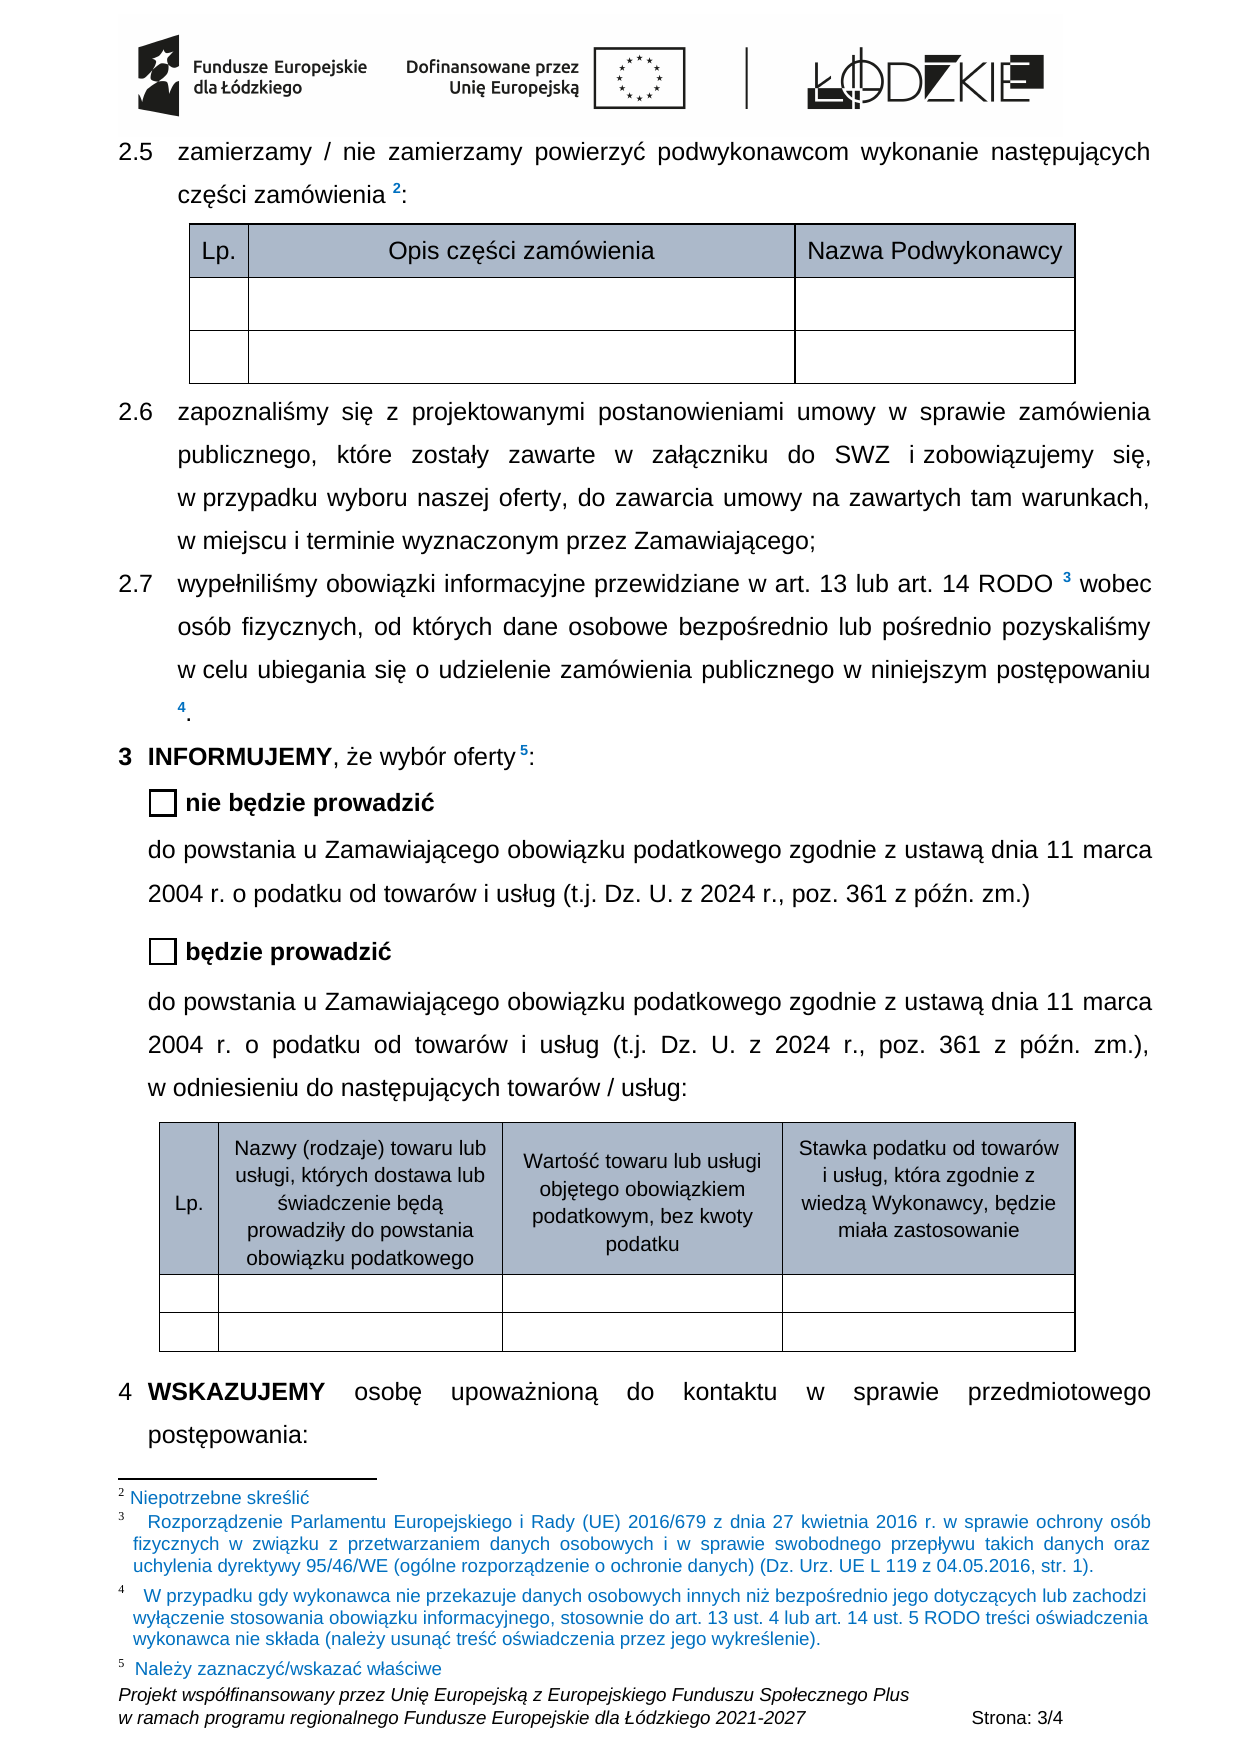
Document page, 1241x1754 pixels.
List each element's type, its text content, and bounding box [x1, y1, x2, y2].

table_cell [219, 1313, 502, 1351]
table_header Nazwy (rodzaje) towaru lub usługi, których dostawa lub świadczenie będą prowadziły do powstania obowiązku podatkowego [219, 1123, 502, 1274]
list WSKAZUJEMY osobę upoważnioną do kontaktu w sprawie przedmiotowego postępowania: [118, 1377, 1152, 1448]
table_cell [249, 331, 794, 382]
picture [118, 14, 1064, 137]
list zamierzamy / nie zamierzamy powierzyć podwykonawcom wykonanie następujących części zamówienia : [118, 137, 1152, 208]
table_cell [796, 278, 1074, 329]
table_cell [503, 1275, 782, 1312]
table_header Lp. [190, 225, 248, 277]
table_cell [783, 1313, 1074, 1351]
table_header Nazwa Podwykonawcy [796, 225, 1074, 277]
list do powstania u Zamawiającego obowiązku podatkowego zgodnie z ustawą dnia 11 marca 2004 r. o podatku od towarów i usług (t.j. Dz. U. z 2024 r., poz. 361 z późn. zm.), w odniesieniu do następujących towarów / usług: [148, 986, 1152, 1101]
list zapoznaliśmy się z projektowanymi postanowieniami umowy w sprawie zamówienia publicznego, które zostały zawarte w załączniku do SWZ i zobowiązujemy się, w przypadku wyboru naszej oferty, do zawarcia umowy na zawartych tam warunkach, w miejscu i terminie wyznaczonym przez Zamawiającego; [118, 397, 1152, 555]
table_header Stawka podatku od towarów i usług, która zgodnie z wiedzą Wykonawcy, będzie miała zastosowanie [783, 1123, 1074, 1274]
table_header Wartość towaru lub usługi objętego obowiązkiem podatkowym, bez kwoty podatku [503, 1123, 782, 1274]
table_cell [249, 278, 794, 329]
table_cell [190, 331, 248, 382]
list INFORMUJEMY, że wybór oferty : [118, 742, 1152, 770]
table_cell [190, 278, 248, 329]
table_cell [783, 1275, 1074, 1312]
list do powstania u Zamawiającego obowiązku podatkowego zgodnie z ustawą dnia 11 marca 2004 r. o podatku od towarów i usług (t.j. Dz. U. z 2024 r., poz. 361 z późn. zm.) [148, 835, 1152, 907]
table_cell [160, 1275, 218, 1312]
list wypełniliśmy obowiązki informacyjne przewidziane w art. 13 lub art. 14 RODO wobec osób fizycznych, od których dane osobowe bezpośrednio lub pośrednio pozyskaliśmy w celu ubiegania się o udzielenie zamówienia publicznego w niniejszym postępowaniu . [118, 569, 1152, 727]
table_header Opis części zamówienia [249, 225, 794, 277]
table_cell [160, 1313, 218, 1351]
table_header Lp. [160, 1123, 218, 1274]
table_cell [219, 1275, 502, 1312]
table_cell [503, 1313, 782, 1351]
table_cell [796, 331, 1074, 382]
